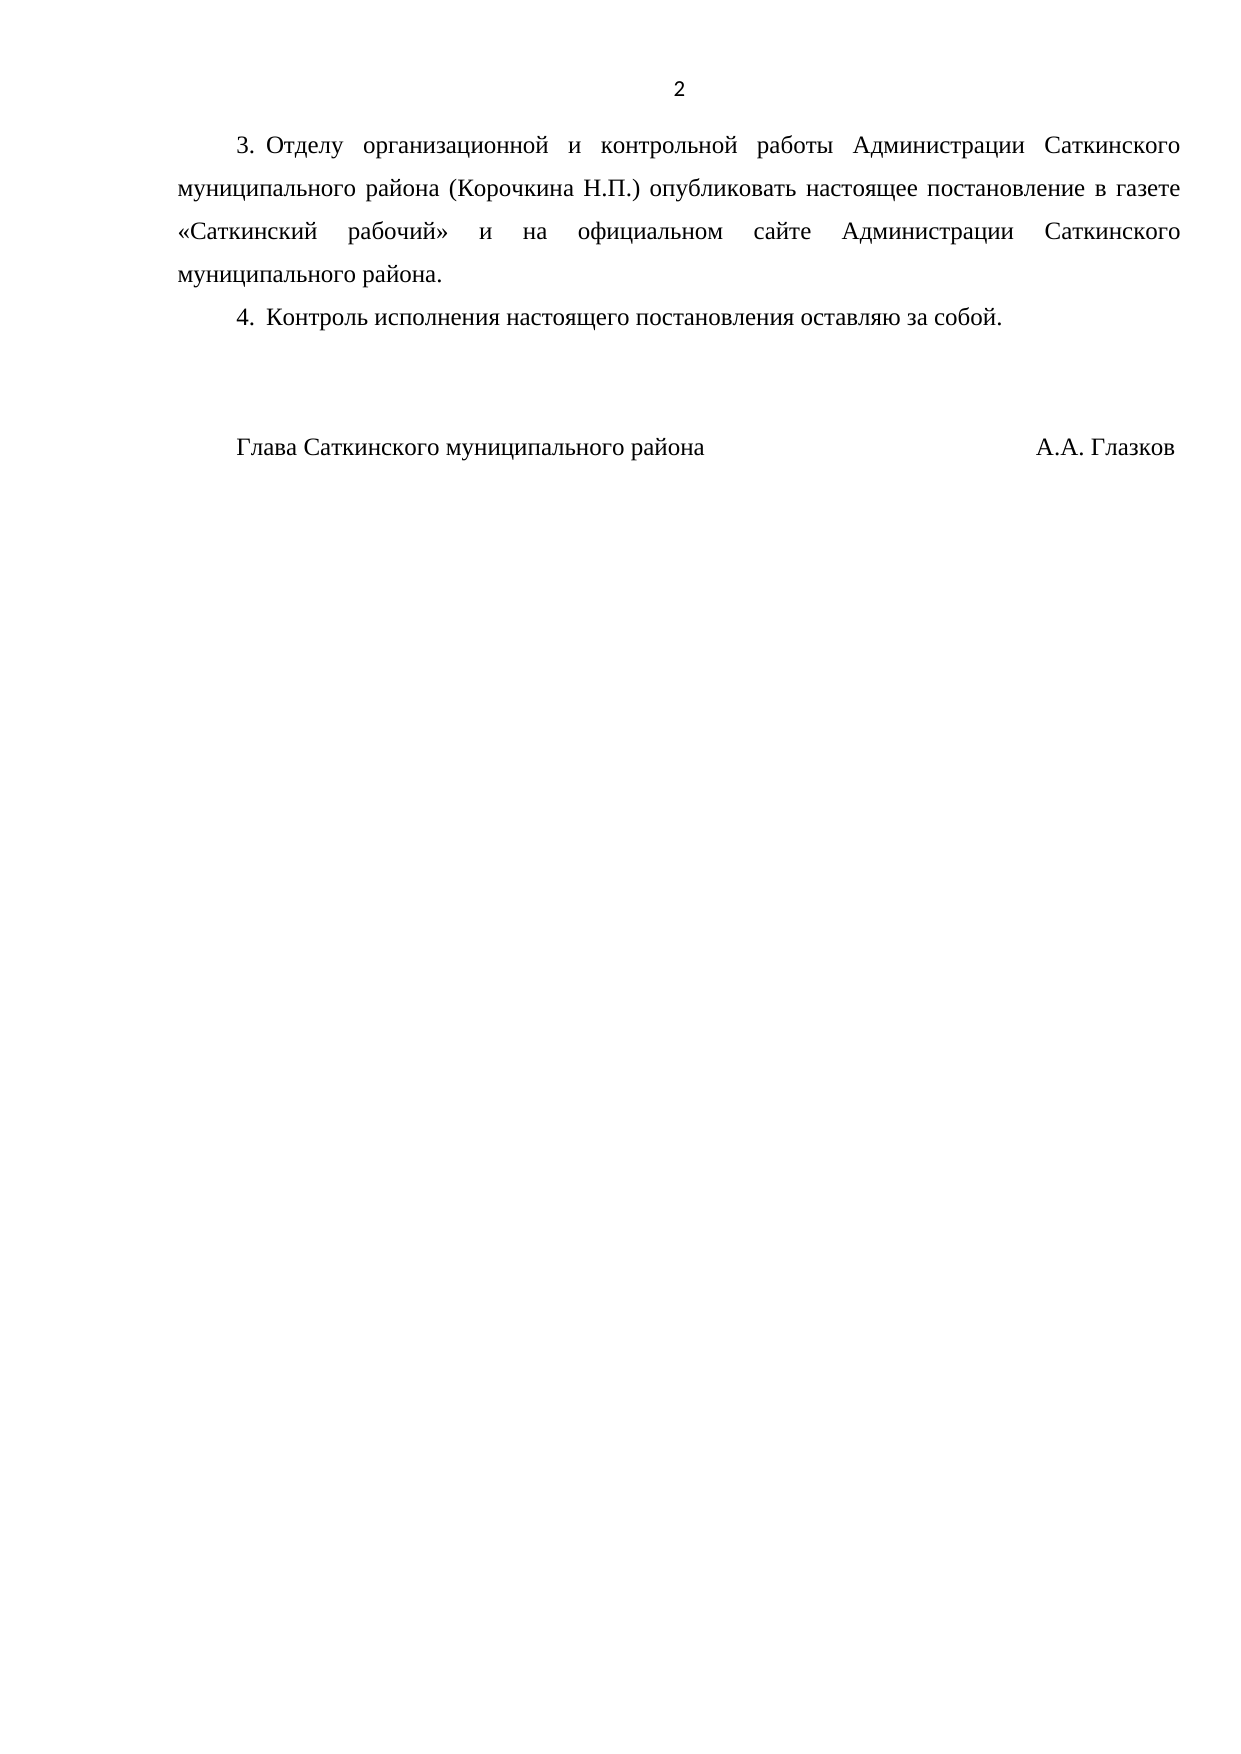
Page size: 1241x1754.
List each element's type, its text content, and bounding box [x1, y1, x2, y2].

text Глава Саткинского муниципального района А.А. Глазков [177, 432, 1181, 461]
list Отделу организационной и контрольной работы Администрации Саткинского муниципального района (Корочкина Н.П.) опубликовать настоящее постановление в газете «Саткинский рабочий» и на официальном сайте Администрации Саткинского муниципального района. [177, 130, 1181, 288]
list Контроль исполнения настоящего постановления оставляю за собой. [177, 302, 1211, 331]
